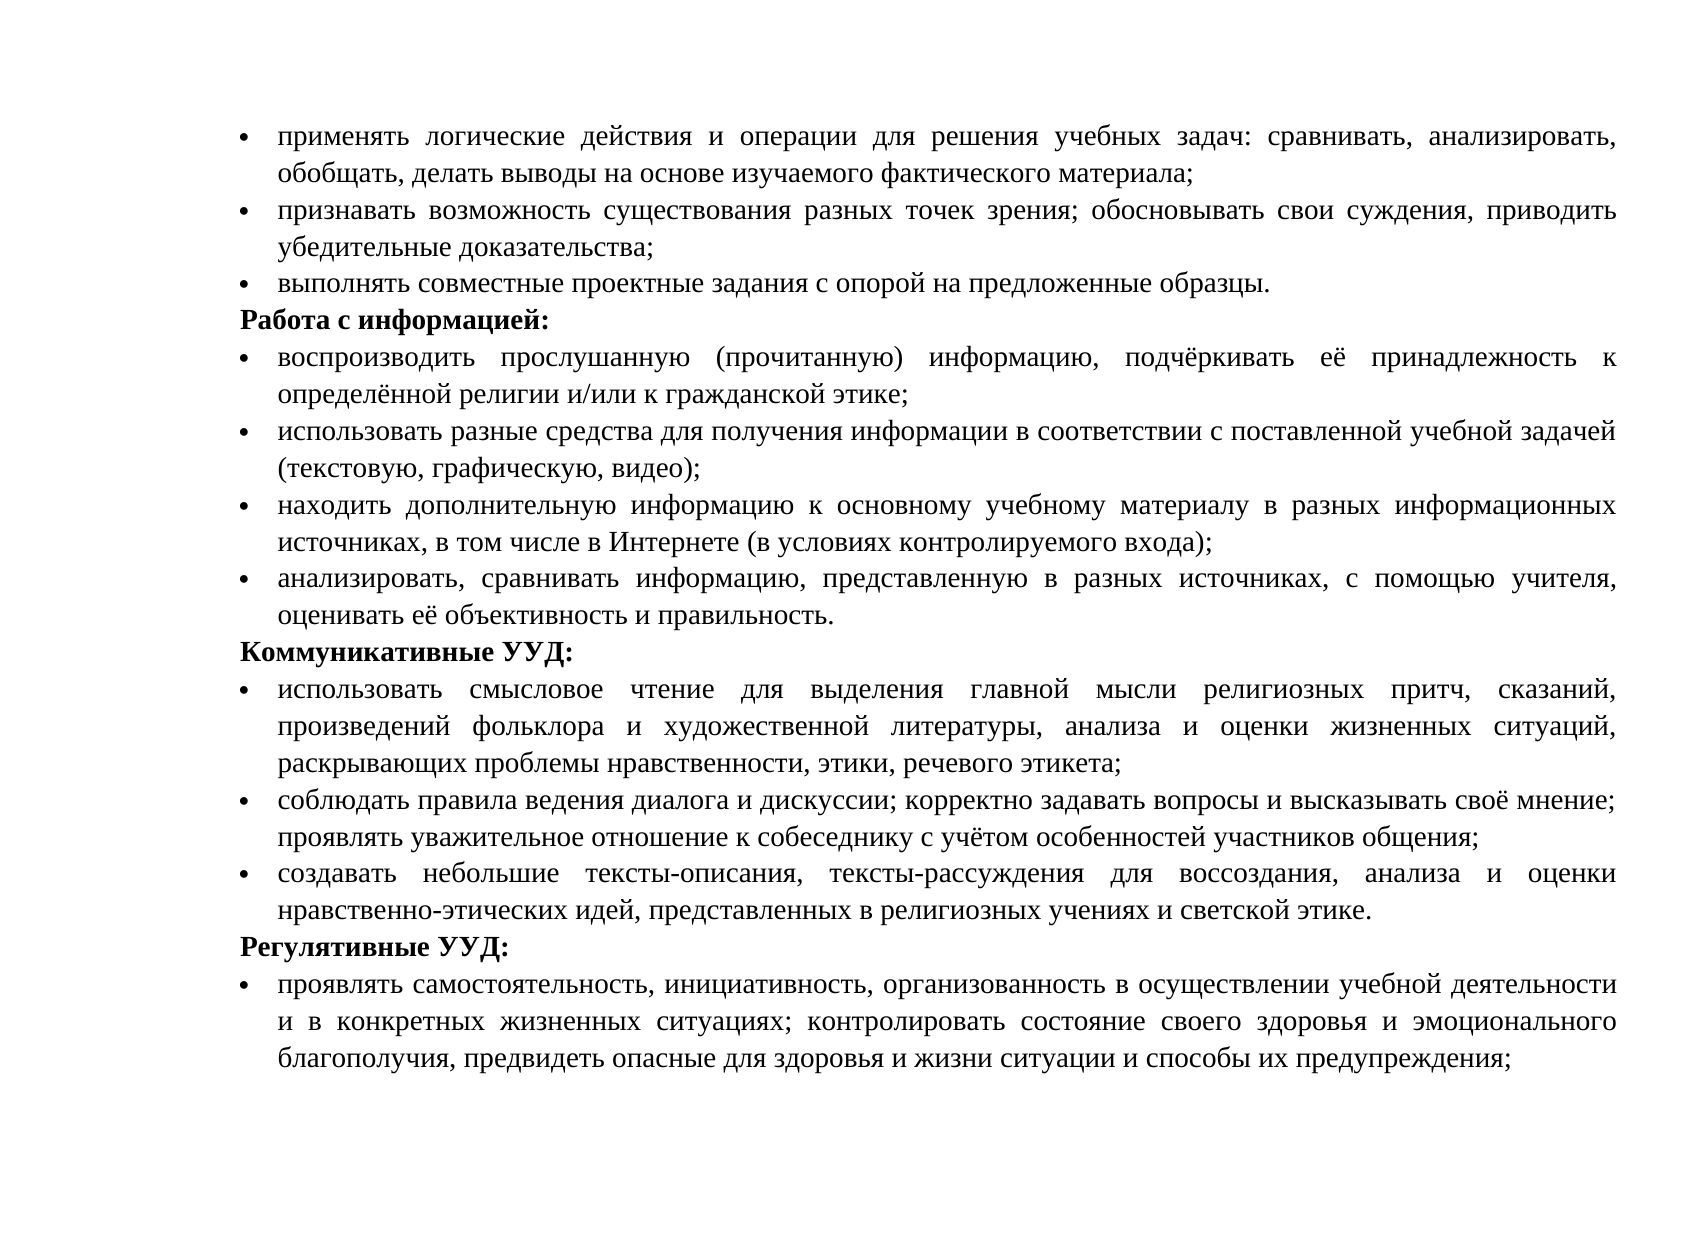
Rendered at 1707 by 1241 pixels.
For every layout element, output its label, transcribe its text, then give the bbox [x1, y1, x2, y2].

list использовать разные средства для получения информации в соответствии с поставленной учебной задачей (текстовую, графическую, видео); [240, 413, 1618, 483]
text Работа с информацией: [177, 302, 1618, 336]
list использовать смысловое чтение для выделения главной мысли религиозных притч, сказаний, произведений фольклора и художественной литературы, анализа и оценки жизненных ситуаций, раскрывающих проблемы нравственности, этики, речевого этикета; [240, 671, 1618, 778]
list проявлять самостоятельность, инициативность, организованность в осуществлении учебной деятельности и в конкретных жизненных ситуациях; контролировать состояние своего здоровья и эмоционального благополучия, предвидеть опасные для здоровья и жизни ситуации и способы их предупреждения; [240, 966, 1618, 1073]
list выполнять совместные проектные задания с опорой на предложенные образцы. [240, 266, 1618, 299]
list применять логические действия и операции для решения учебных задач: сравнивать, анализировать, обобщать, делать выводы на основе изучаемого фактического материала; [240, 118, 1618, 188]
text Коммуникативные УУД: [177, 634, 1618, 668]
text Регулятивные УУД: [177, 929, 1618, 963]
list находить дополнительную информацию к основному учебному материалу в разных информационных источниках, в том числе в Интернете (в условиях контролируемого входа); [240, 487, 1618, 557]
list воспроизводить прослушанную (прочитанную) информацию, подчёркивать её принадлежность к определённой религии и/или к гражданской этике; [240, 339, 1618, 410]
list создавать небольшие тексты-описания, тексты-рассуждения для воссоздания, анализа и оценки нравственно-этических идей, представленных в религиозных учениях и светской этике. [240, 856, 1618, 926]
list соблюдать правила ведения диалога и дискуссии; корректно задавать вопросы и высказывать своё мнение; проявлять уважительное отношение к собеседнику с учётом особенностей участников общения; [240, 782, 1618, 852]
list признавать возможность существования разных точек зрения; обосновывать свои суждения, приводить убедительные доказательства; [240, 192, 1618, 262]
list анализировать, сравнивать информацию, представленную в разных источниках, с помощью учителя, оценивать её объективность и правильность. [240, 561, 1618, 631]
